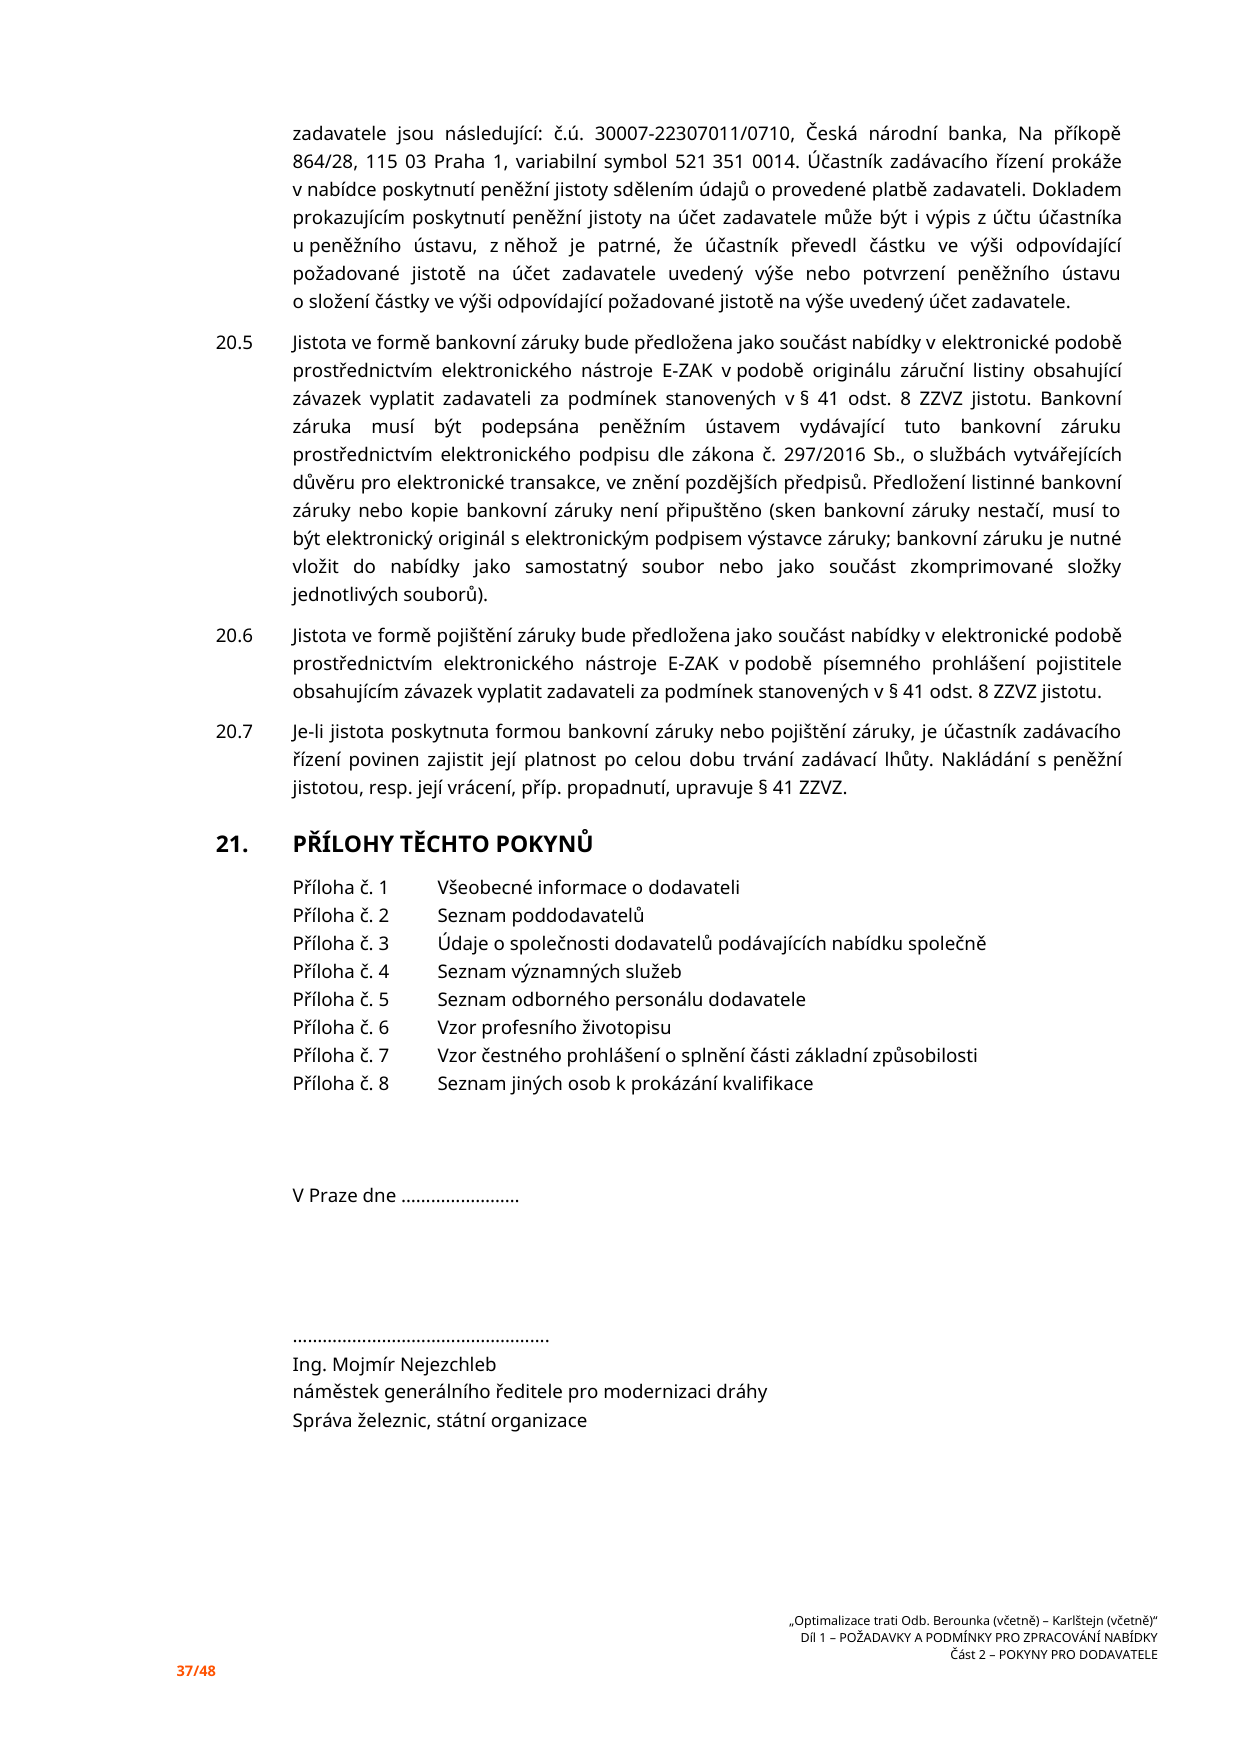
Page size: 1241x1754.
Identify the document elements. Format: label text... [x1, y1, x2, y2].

text Příloha č. 3 Údaje o společnosti dodavatelů podávajících nabídku společně [292, 931, 1122, 956]
text Správa železnic, státní organizace [292, 1407, 1122, 1432]
text Jistota ve formě bankovní záruky bude předložena jako součást nabídky v elektronické podobě prostřednictvím elektronického nástroje E-ZAK v podobě originálu záruční listiny obsahující závazek vyplatit zadavateli za podmínek stanovených v § 41 odst. 8 ZZVZ jistotu. Bankovní záruka musí být podepsána peněžním ústavem vydávající tuto bankovní záruku prostřednictvím elektronického podpisu dle zákona č. 297/2016 Sb., o službách vytvářejících důvěru pro elektronické transakce, ve znění pozdějších předpisů. Předložení listinné bankovní záruky nebo kopie bankovní záruky není připuštěno (sken bankovní záruky nestačí, musí to být elektronický originál s elektronickým podpisem výstavce záruky; bankovní záruku je nutné vložit do nabídky jako samostatný soubor nebo jako součást zkomprimované složky jednotlivých souborů). [216, 329, 1122, 607]
text náměstek generálního ředitele pro modernizaci dráhy [292, 1379, 1122, 1404]
text Příloha č. 2 Seznam poddodavatelů [292, 902, 1122, 928]
text V Praze dne …………………… [292, 1183, 1122, 1208]
text Jistota ve formě pojištění záruky bude předložena jako součást nabídky v elektronické podobě prostřednictvím elektronického nástroje E-ZAK v podobě písemného prohlášení pojistitele obsahujícím závazek vyplatit zadavateli za podmínek stanovených v § 41 odst. 8 ZZVZ jistotu. [216, 622, 1122, 703]
text ……………………………………………. [292, 1323, 1122, 1348]
text Příloha č. 1 Všeobecné informace o dodavateli [292, 874, 1122, 900]
text Příloha č. 4 Seznam významných služeb [292, 958, 1122, 984]
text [216, 121, 1122, 314]
text Příloha č. 8 Seznam jiných osob k prokázání kvalifikace [292, 1071, 1122, 1096]
text PŘÍLOHY TĚCHTO POKYNŮ [216, 828, 1122, 859]
text Příloha č. 6 Vzor profesního životopisu [292, 1014, 1122, 1040]
text Je-li jistota poskytnuta formou bankovní záruky nebo pojištění záruky, je účastník zadávacího řízení povinen zajistit její platnost po celou dobu trvání zadávací lhůty. Nakládání s peněžní jistotou, resp. její vrácení, příp. propadnutí, upravuje § 41 ZZVZ. [216, 718, 1122, 800]
text Příloha č. 5 Seznam odborného personálu dodavatele [292, 987, 1122, 1012]
text Ing. Mojmír Nejezchleb [292, 1351, 1122, 1376]
text Příloha č. 7 Vzor čestného prohlášení o splnění části základní způsobilosti [292, 1043, 1122, 1068]
